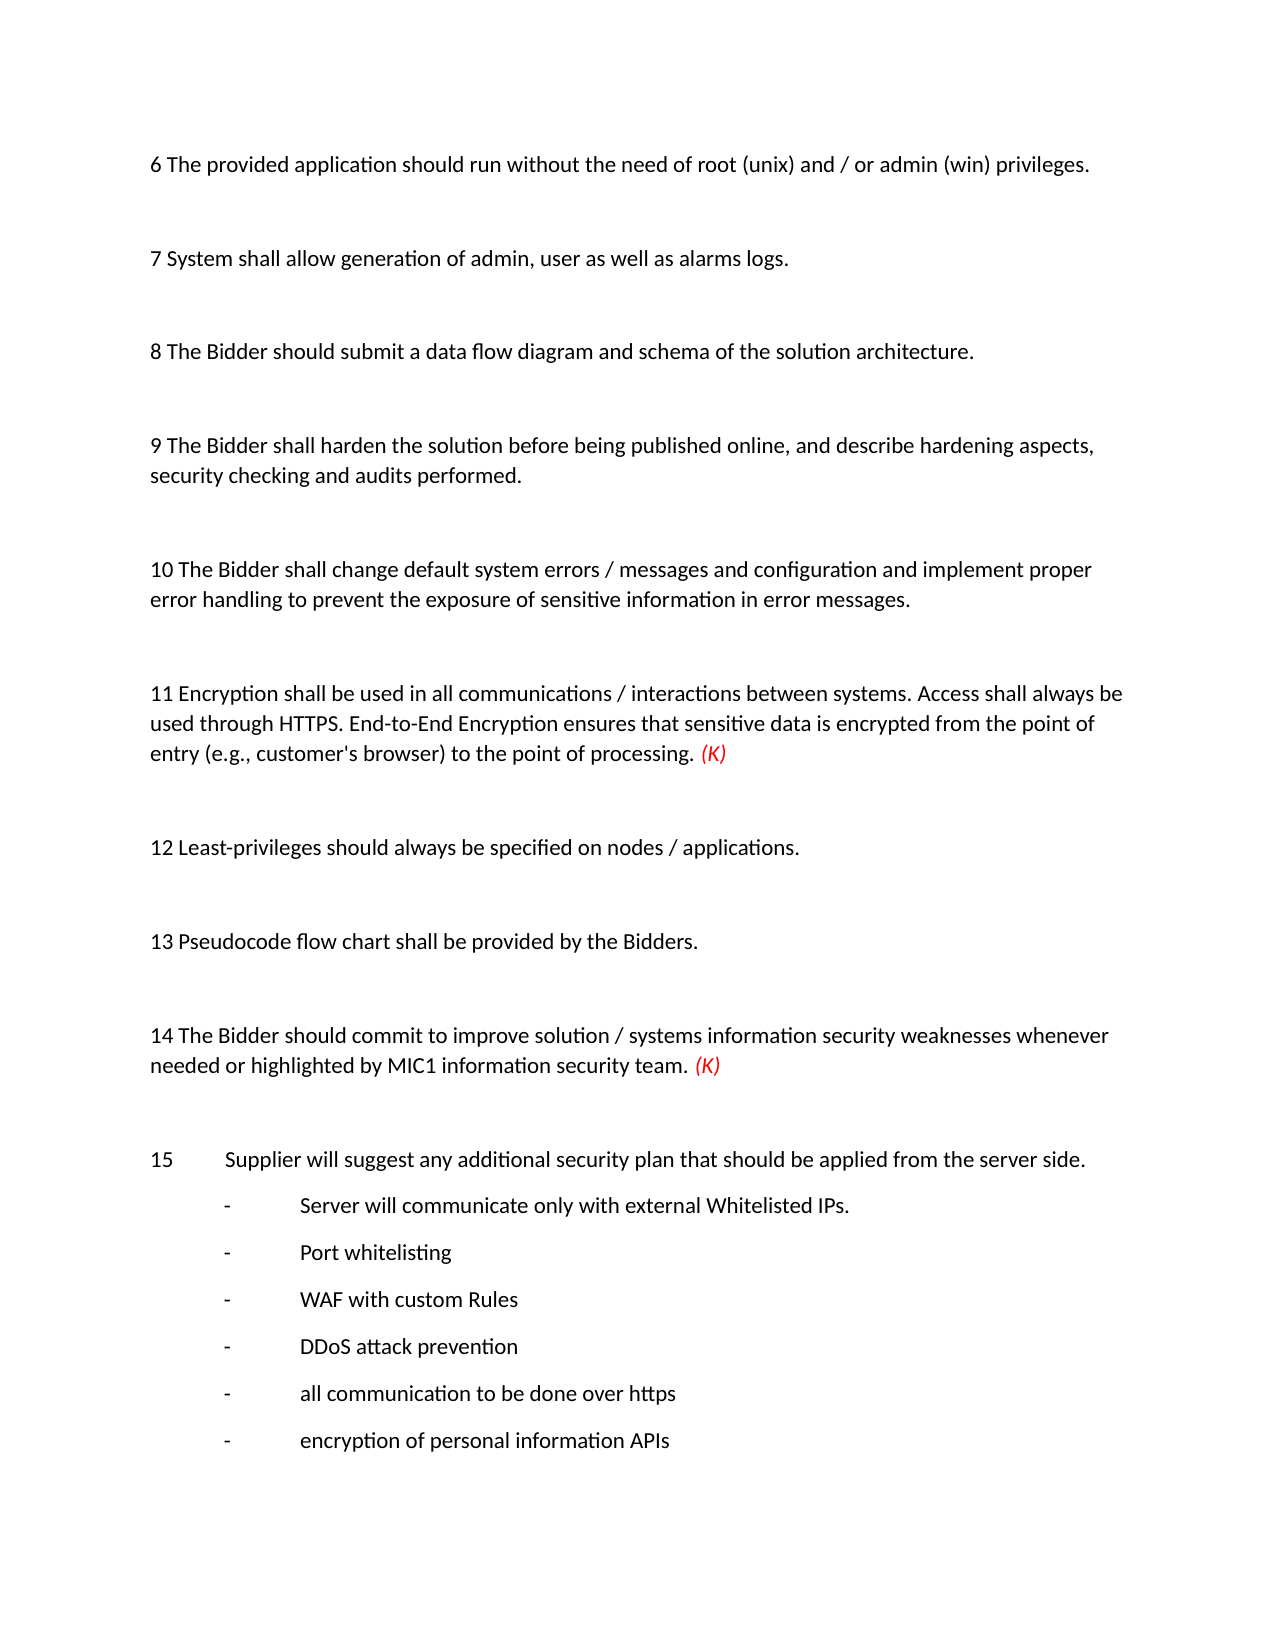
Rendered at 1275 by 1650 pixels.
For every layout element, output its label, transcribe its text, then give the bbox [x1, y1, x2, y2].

text 8 The Bidder should submit a data flow diagram and schema of the solution architecture. [150, 337, 1125, 366]
text - all communication to be done over https [224, 1379, 1125, 1407]
text - WAF with custom Rules [224, 1285, 1125, 1313]
text - Port whitelisting [224, 1238, 1125, 1267]
text 7 System shall allow generation of admin, user as well as alarms logs. [150, 244, 1125, 272]
text 9 The Bidder shall harden the solution before being published online, and describe hardening aspects, security checking and audits performed. [150, 431, 1125, 489]
text 6 The provided application should run without the need of root (unix) and / or admin (win) privileges. [150, 150, 1125, 178]
text 10 The Bidder shall change default system errors / messages and configuration and implement proper error handling to prevent the exposure of sensitive information in error messages. [150, 555, 1125, 613]
text 14 The Bidder should commit to improve solution / systems information security weaknesses whenever needed or highlighted by MIC1 information security team. (K) [150, 1021, 1125, 1079]
text - DDoS attack prevention [224, 1332, 1125, 1360]
text 12 Least-privileges should always be specified on nodes / applications. [150, 833, 1125, 861]
text - Server will communicate only with external Whitelisted IPs. [224, 1192, 1125, 1220]
text 13 Pseudocode flow chart shall be provided by the Bidders. [150, 927, 1125, 955]
text - encryption of personal information APIs [224, 1426, 1125, 1454]
text 15 Supplier will suggest any additional security plan that should be applied from the server side. [150, 1145, 1125, 1173]
text 11 Encryption shall be used in all communications / interactions between systems. Access shall always be used through HTTPS. End-to-End Encryption ensures that sensitive data is encrypted from the point of entry (e.g., customer's browser) to the point of processing. (K) [150, 679, 1125, 768]
